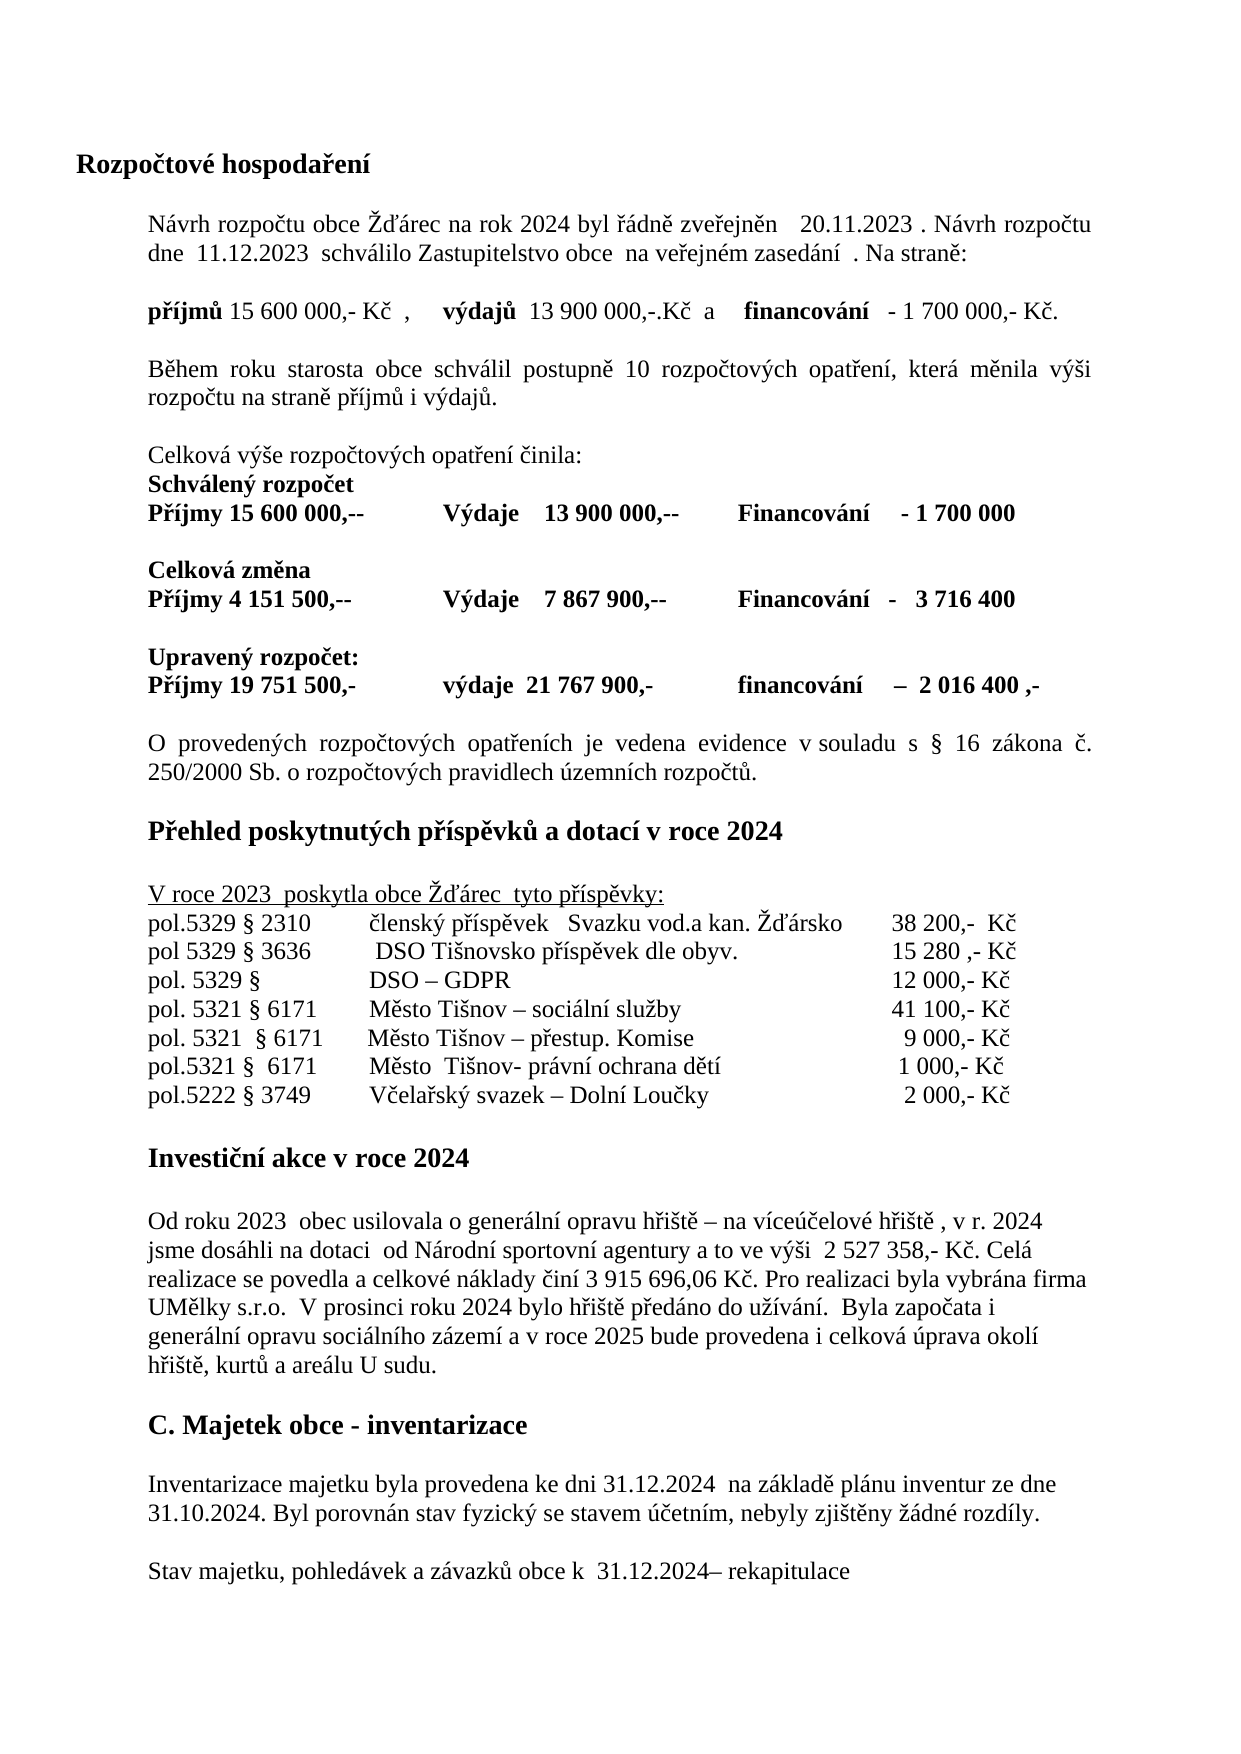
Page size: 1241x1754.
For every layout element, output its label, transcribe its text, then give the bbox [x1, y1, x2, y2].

text Během roku starosta obce schválil postupně 10 rozpočtových opatření, která měnila výši rozpočtu na straně příjmů i výdajů. [148, 354, 1093, 411]
text pol 5329 § 3636 DSO Tišnovsko příspěvek dle obyv. 15 280 ,- Kč [148, 936, 1093, 965]
text Návrh rozpočtu obce Žďárec na rok 2024 byl řádně zveřejněn 20.11.2023 . Návrh rozpočtu dne 11.12.2023 schválilo Zastupitelstvo obce na veřejném zasedání . Na straně: [148, 209, 1093, 267]
text Příjmy 19 751 500,- výdaje 21 767 900,- financování – 2 016 400 ,- [148, 670, 1093, 699]
text V roce 2023 poskytla obce Žďárec tyto příspěvky: [148, 879, 1093, 908]
text Přehled poskytnutých příspěvků a dotací v roce 2024 [148, 814, 1093, 847]
text Upravený rozpočet: [148, 642, 1093, 670]
text Investiční akce v roce 2024 [148, 1141, 1093, 1174]
text Od roku 2023 obec usilovala o generální opravu hřiště – na víceúčelové hřiště , v r. 2024 jsme dosáhli na dotaci od Národní sportovní agentury a to ve výši 2 527 358,- Kč. Celá realizace se povedla a celkové náklady činí 3 915 696,06 Kč. Pro realizaci byla vybrána firma UMělky s.r.o. V prosinci roku 2024 bylo hřiště předáno do užívání. Byla započata i generální opravu sociálního zázemí a v roce 2025 bude provedena i celková úprava okolí hřiště, kurtů a areálu U sudu. [148, 1206, 1093, 1379]
text pol. 5321 § 6171 Město Tišnov – přestup. Komise 9 000,- Kč [148, 1023, 1093, 1051]
text O provedených rozpočtových opatřeních je vedena evidence v souladu s § 16 zákona č. 250/2000 Sb. o rozpočtových pravidlech územních rozpočtů. [148, 699, 1093, 785]
text pol. 5329 § DSO – GDPR 12 000,- Kč [148, 965, 1093, 994]
text pol. 5321 § 6171 Město Tišnov – sociální služby 41 100,- Kč [148, 994, 1093, 1023]
text pol.5321 § 6171 Město Tišnov- právní ochrana dětí 1 000,- Kč [148, 1051, 1093, 1080]
text C. Majetek obce - inventarizace [148, 1408, 1093, 1440]
text Rozpočtové hospodaření [76, 148, 1093, 180]
text Celková změna [148, 555, 1093, 584]
text příjmů 15 600 000,- Kč , výdajů 13 900 000,-.Kč a financování - 1 700 000,- Kč. [148, 296, 1093, 324]
text Příjmy 4 151 500,-- Výdaje 7 867 900,-- Financování - 3 716 400 [148, 584, 1093, 613]
text pol.5222 § 3749 Včelařský svazek – Dolní Loučky 2 000,- Kč [148, 1080, 1093, 1109]
text Celková výše rozpočtových opatření činila: [148, 440, 1093, 469]
text Příjmy 15 600 000,-- Výdaje 13 900 000,-- Financování - 1 700 000 [148, 498, 1093, 527]
text pol.5329 § 2310 členský příspěvek Svazku vod.a kan. Žďársko 38 200,- Kč [148, 908, 1093, 936]
text Inventarizace majetku byla provedena ke dni 31.12.2024 na základě plánu inventur ze dne 31.10.2024. Byl porovnán stav fyzický se stavem účetním, nebyly zjištěny žádné rozdíly. [148, 1469, 1093, 1527]
text Schválený rozpočet [148, 469, 1093, 498]
text Stav majetku, pohledávek a závazků obce k 31.12.2024– rekapitulace [148, 1556, 1093, 1585]
